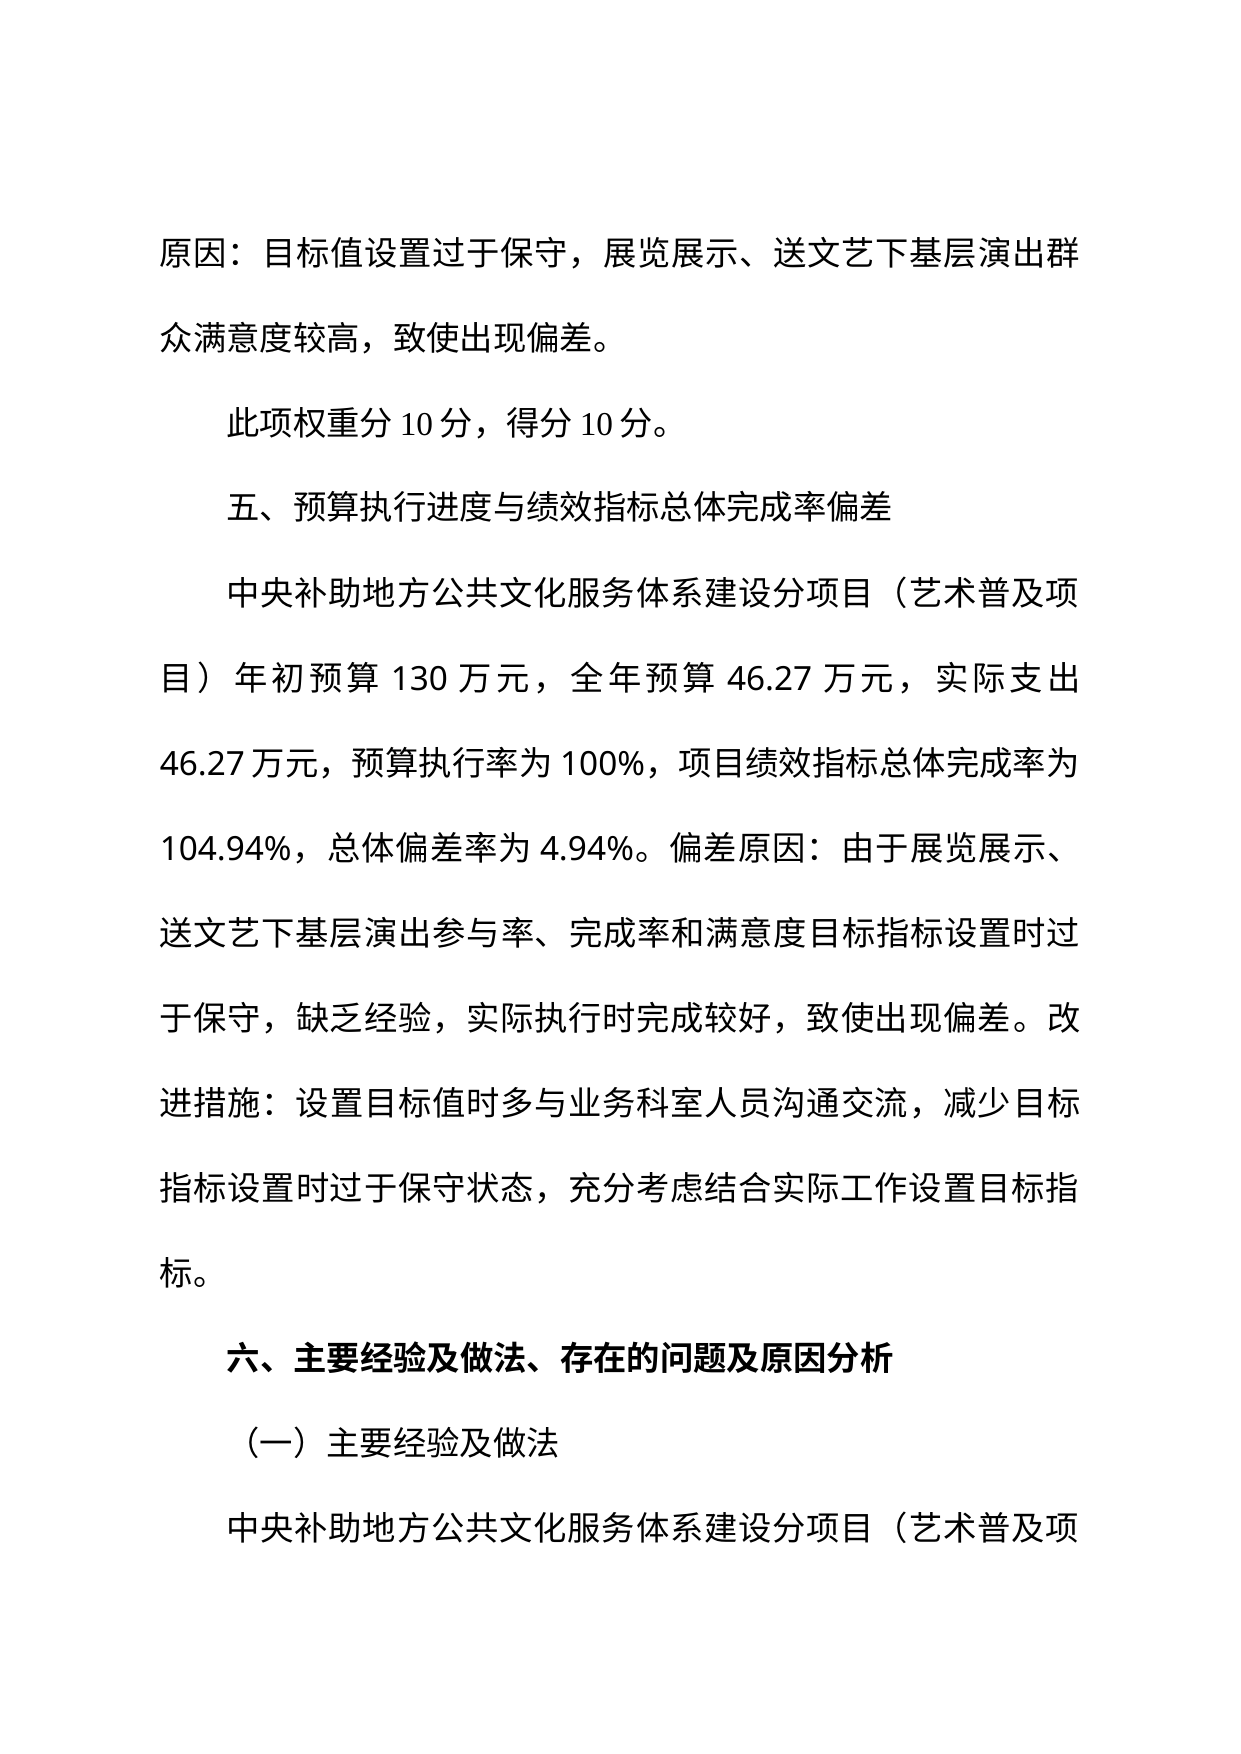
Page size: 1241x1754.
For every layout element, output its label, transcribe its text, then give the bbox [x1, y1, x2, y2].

text 中央补助地方公共文化服务体系建设分项目（艺术普及项目）年初预算130万元，全年预算46.27万元，实际支出46.27万元，预算执行率为100%，项目绩效指标总体完成率为104.94%，总体偏差率为4.94%。偏差原因：由于展览展示、送文艺下基层演出参与率、完成率和满意度目标指标设置时过于保守，缺乏经验，实际执行时完成较好，致使出现偏差。改进措施：设置目标值时多与业务科室人员沟通交流，减少目标指标设置时过于保守状态，充分考虑结合实际工作设置目标指标。 [159, 549, 1081, 1314]
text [159, 1484, 1081, 1569]
list 此项权重分10分，得分10分。 [159, 379, 1081, 464]
subtitle （一）主要经验及做法 [159, 1399, 1081, 1484]
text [159, 209, 1081, 379]
text 五、预算执行进度与绩效指标总体完成率偏差 [159, 464, 1081, 549]
subtitle 六、主要经验及做法、存在的问题及原因分析 [159, 1314, 1081, 1399]
